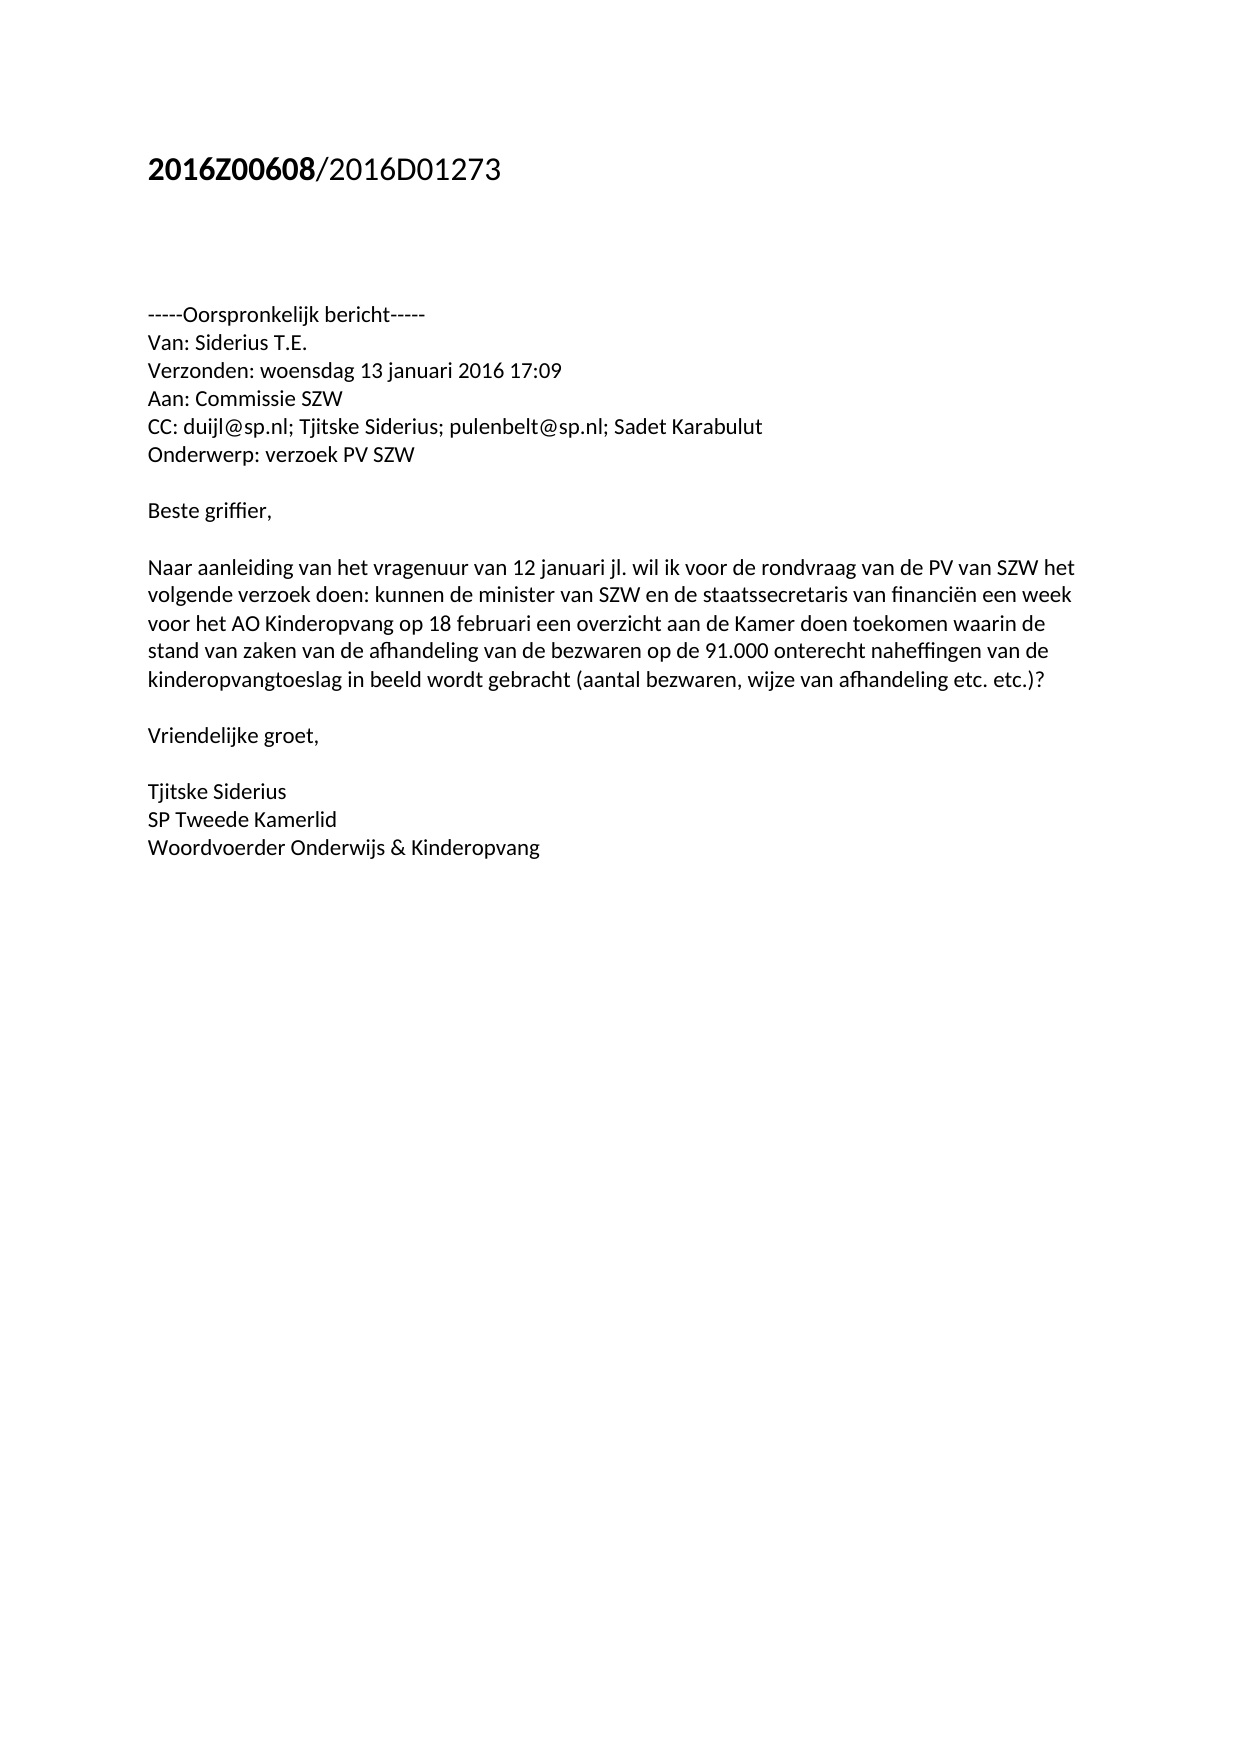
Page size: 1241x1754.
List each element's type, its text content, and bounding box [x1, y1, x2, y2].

text Tjitske Siderius [148, 777, 1093, 805]
text Woordvoerder Onderwijs & Kinderopvang [148, 833, 1093, 861]
text Beste griffier, [148, 497, 1093, 524]
text Vriendelijke groet, [148, 721, 1093, 749]
text SP Tweede Kamerlid [148, 805, 1093, 833]
text -----Oorspronkelijk bericht----- Van: Siderius T.E. Verzonden: woensdag 13 januari 2016 17:09 Aan: Commissie SZW CC: duijl@sp.nl; Tjitske Siderius; pulenbelt@sp.nl; Sadet Karabulut Onderwerp: verzoek PV SZW [148, 300, 1093, 468]
text Naar aanleiding van het vragenuur van 12 januari jl. wil ik voor de rondvraag van de PV van SZW het volgende verzoek doen: kunnen de minister van SZW en de staatssecretaris van financiën een week voor het AO Kinderopvang op 18 februari een overzicht aan de Kamer doen toekomen waarin de stand van zaken van de afhandeling van de bezwaren op de 91.000 onterecht naheffingen van de kinderopvangtoeslag in beeld wordt gebracht (aantal bezwaren, wijze van afhandeling etc. etc.)? [148, 553, 1093, 693]
text 2016Z00608/2016D01273 [148, 148, 1093, 188]
